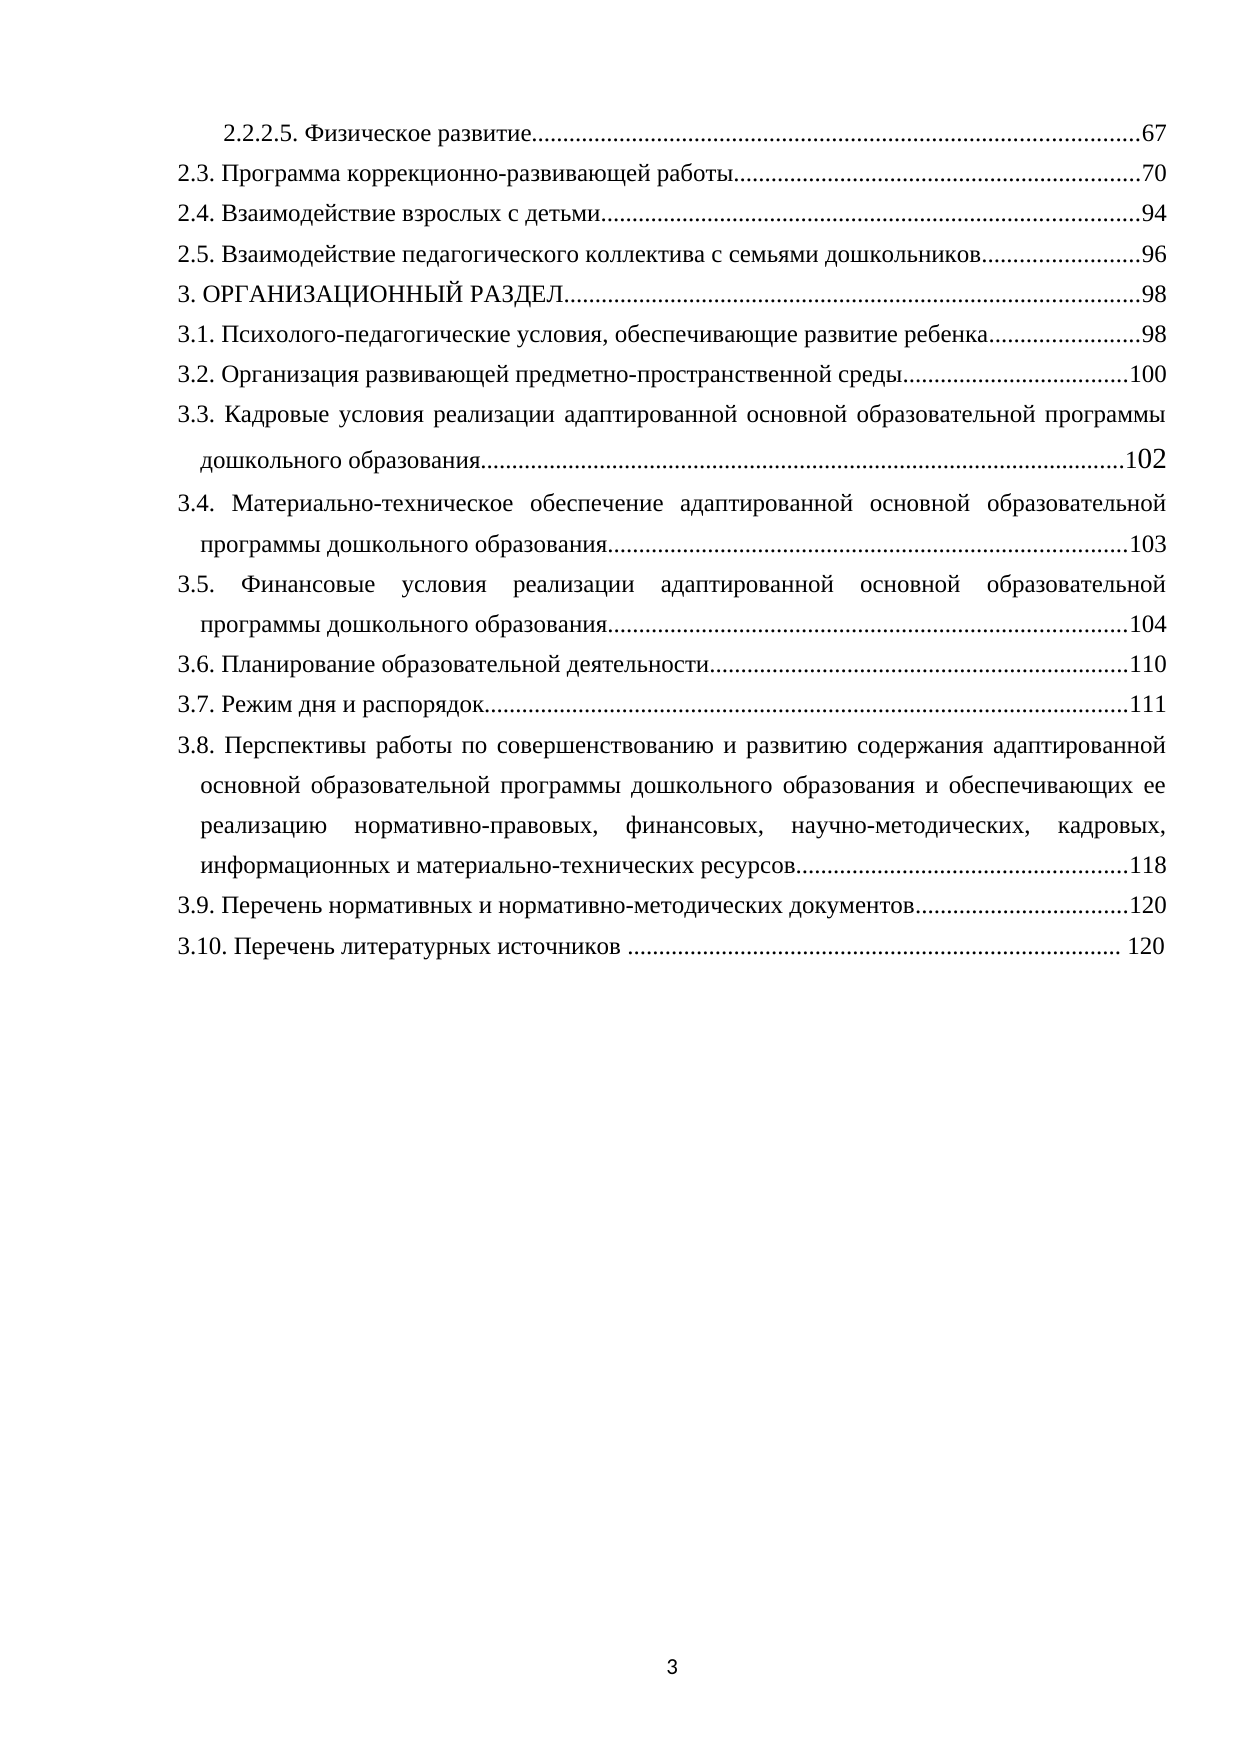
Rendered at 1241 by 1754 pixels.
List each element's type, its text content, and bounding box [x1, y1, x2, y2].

text 3.5. Финансовые условия реализации адаптированной основной образовательной программы дошкольного образования 104 [177, 569, 1167, 638]
text 2.3. Программа коррекционно-развивающей работы 70 [177, 158, 1167, 187]
text 3. ОРГАНИЗАЦИОННЫЙ РАЗДЕЛ 98 [177, 279, 1167, 308]
text 3.2. Организация развивающей предметно-пространственной среды 100 [177, 359, 1167, 388]
text 2.4. Взаимодействие взрослых с детьми 94 [177, 198, 1167, 227]
text 2.2.2.5. Физическое развитие 67 [223, 118, 1167, 147]
text 3.1. Психолого-педагогические условия, обеспечивающие развитие ребенка 98 [177, 319, 1167, 348]
text 3.6. Планирование образовательной деятельности 110 [177, 649, 1167, 678]
text 3.8. Перспективы работы по совершенствованию и развитию содержания адаптированной основной образовательной программы дошкольного образования и обеспечивающих ее реализацию нормативно-правовых, финансовых, научно-методических, кадровых, информационных и материально-технических ресурсов 118 [177, 730, 1167, 879]
text 3.9. Перечень нормативных и нормативно-методических документов 120 [177, 891, 1167, 919]
text 3.10. Перечень литературных источников ............................................................................... 120 [177, 931, 1167, 959]
text 3.3. Кадровые условия реализации адаптированной основной образовательной программы дошкольного образования 102 [177, 399, 1167, 475]
text 3.7. Режим дня и распорядок 111 [177, 689, 1167, 718]
text 2.5. Взаимодействие педагогического коллектива с семьями дошкольников 96 [177, 239, 1167, 267]
text 3.4. Материально-техническое обеспечение адаптированной основной образовательной программы дошкольного образования 103 [177, 488, 1167, 557]
